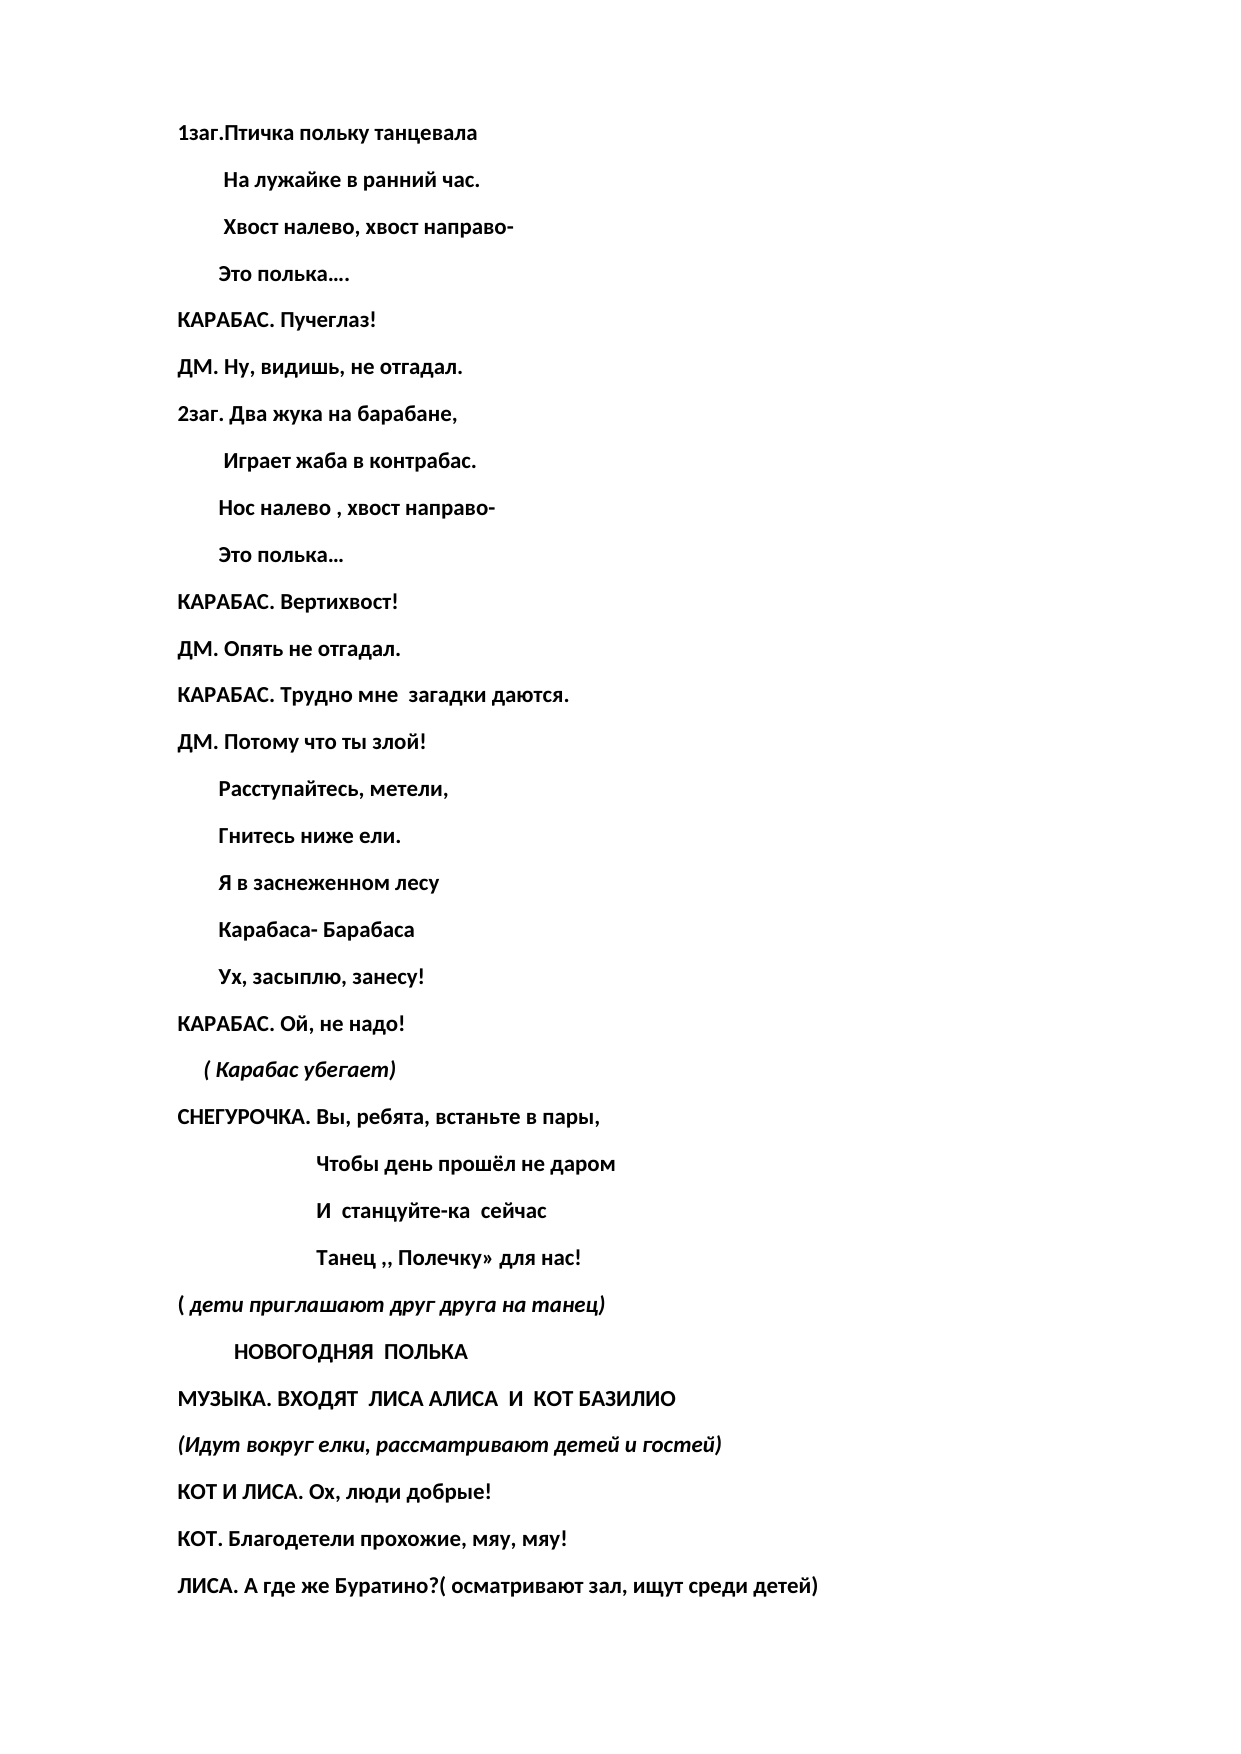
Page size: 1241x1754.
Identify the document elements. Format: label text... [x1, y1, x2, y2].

text ( дети приглашают друг друга на танец) [177, 1290, 1152, 1318]
text (Идут вокруг елки, рассматривают детей и гостей) [177, 1431, 1152, 1459]
text Гнитесь ниже ели. [177, 821, 1152, 849]
text ДМ. Ну, видишь, не отгадал. [177, 352, 1152, 381]
text 1заг.Птичка польку танцевала [177, 118, 1152, 146]
text Ух, засыплю, занесу! [177, 962, 1152, 990]
text ЛИСА. А где же Буратино?( осматривают зал, ищут среди детей) [177, 1571, 1152, 1599]
text КАРАБАС. Ой, не надо! [177, 1009, 1152, 1037]
text Танец ,, Полечку» для нас! [177, 1243, 1152, 1271]
text Это полька… [177, 540, 1152, 568]
text Чтобы день прошёл не даром [177, 1149, 1152, 1177]
text Хвост налево, хвост направо- [177, 212, 1152, 240]
text И станцуйте-ка сейчас [177, 1196, 1152, 1224]
text Это полька…. [177, 259, 1152, 287]
text МУЗЫКА. ВХОДЯТ ЛИСА АЛИСА И КОТ БАЗИЛИО [177, 1384, 1152, 1412]
text КОТ И ЛИСА. Ох, люди добрые! [177, 1477, 1152, 1506]
text Играет жаба в контрабас. [177, 446, 1152, 474]
text КАРАБАС. Пучеглаз! [177, 306, 1152, 334]
text КАРАБАС. Трудно мне загадки даются. [177, 681, 1152, 709]
text Нос налево , хвост направо- [177, 493, 1152, 521]
text На лужайке в ранний час. [177, 165, 1152, 193]
text СНЕГУРОЧКА. Вы, ребята, встаньте в пары, [177, 1102, 1152, 1131]
text КАРАБАС. Вертихвост! [177, 587, 1152, 615]
text 2заг. Два жука на барабане, [177, 399, 1152, 427]
text ( Карабас убегает) [177, 1056, 1152, 1084]
text ДМ. Потому что ты злой! [177, 727, 1152, 756]
text Карабаса- Барабаса [177, 915, 1152, 943]
text Расступайтесь, метели, [177, 774, 1152, 802]
text КОТ. Благодетели прохожие, мяу, мяу! [177, 1524, 1152, 1552]
text ДМ. Опять не отгадал. [177, 634, 1152, 662]
text Я в заснеженном лесу [177, 868, 1152, 896]
text НОВОГОДНЯЯ ПОЛЬКА [177, 1337, 1152, 1365]
